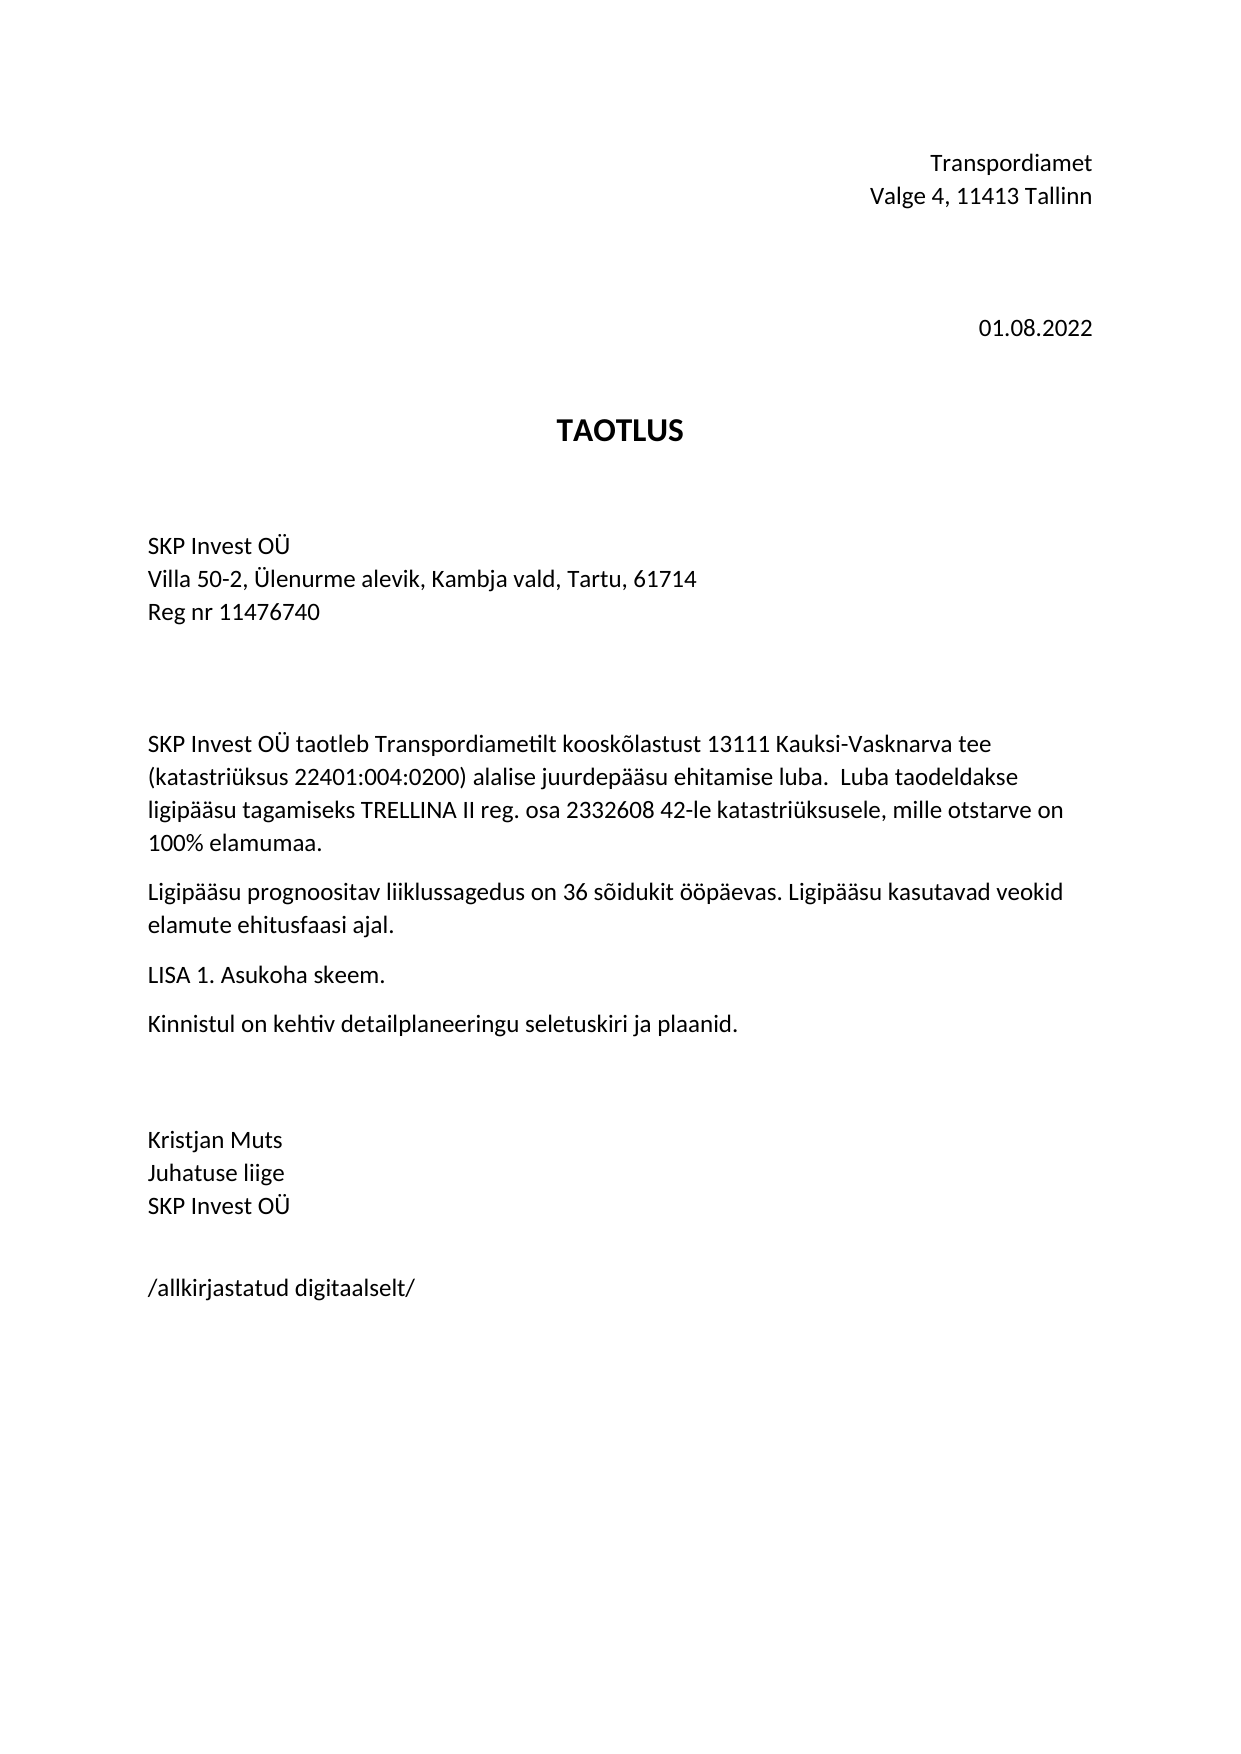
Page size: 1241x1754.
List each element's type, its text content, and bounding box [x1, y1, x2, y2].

text /allkirjastatud digitaalselt/ [148, 1272, 1093, 1303]
text SKP Invest OÜ taotleb Transpordiametilt kooskõlastust 13111 Kauksi-Vasknarva tee (katastriüksus 22401:004:0200) alalise juurdepääsu ehitamise luba. Luba taodeldakse ligipääsu tagamiseks TRELLINA II reg. osa 2332608 42-le katastriüksusele, mille otstarve on 100% elamumaa. [148, 728, 1093, 857]
text Kinnistul on kehtiv detailplaneeringu seletuskiri ja plaanid. [148, 1009, 1093, 1039]
text Juhatuse liige [148, 1157, 1093, 1187]
text Ligipääsu prognoositav liiklussagedus on 36 sõidukit ööpäevas. Ligipääsu kasutavad veokid elamute ehitusfaasi ajal. [148, 877, 1093, 940]
text Kristjan Muts [148, 1124, 1093, 1154]
text TAOTLUS [148, 409, 1093, 450]
text SKP Invest OÜ [148, 1190, 1093, 1220]
text SKP Invest OÜ [148, 530, 1093, 561]
text Reg nr 11476740 [148, 596, 1093, 627]
text 01.08.2022 [148, 313, 1093, 343]
text Villa 50-2, Ülenurme alevik, Kambja vald, Tartu, 61714 [148, 563, 1093, 594]
text Valge 4, 11413 Tallinn [148, 181, 1093, 211]
text LISA 1. Asukoha skeem. [148, 959, 1093, 989]
text Transpordiamet [148, 148, 1093, 178]
